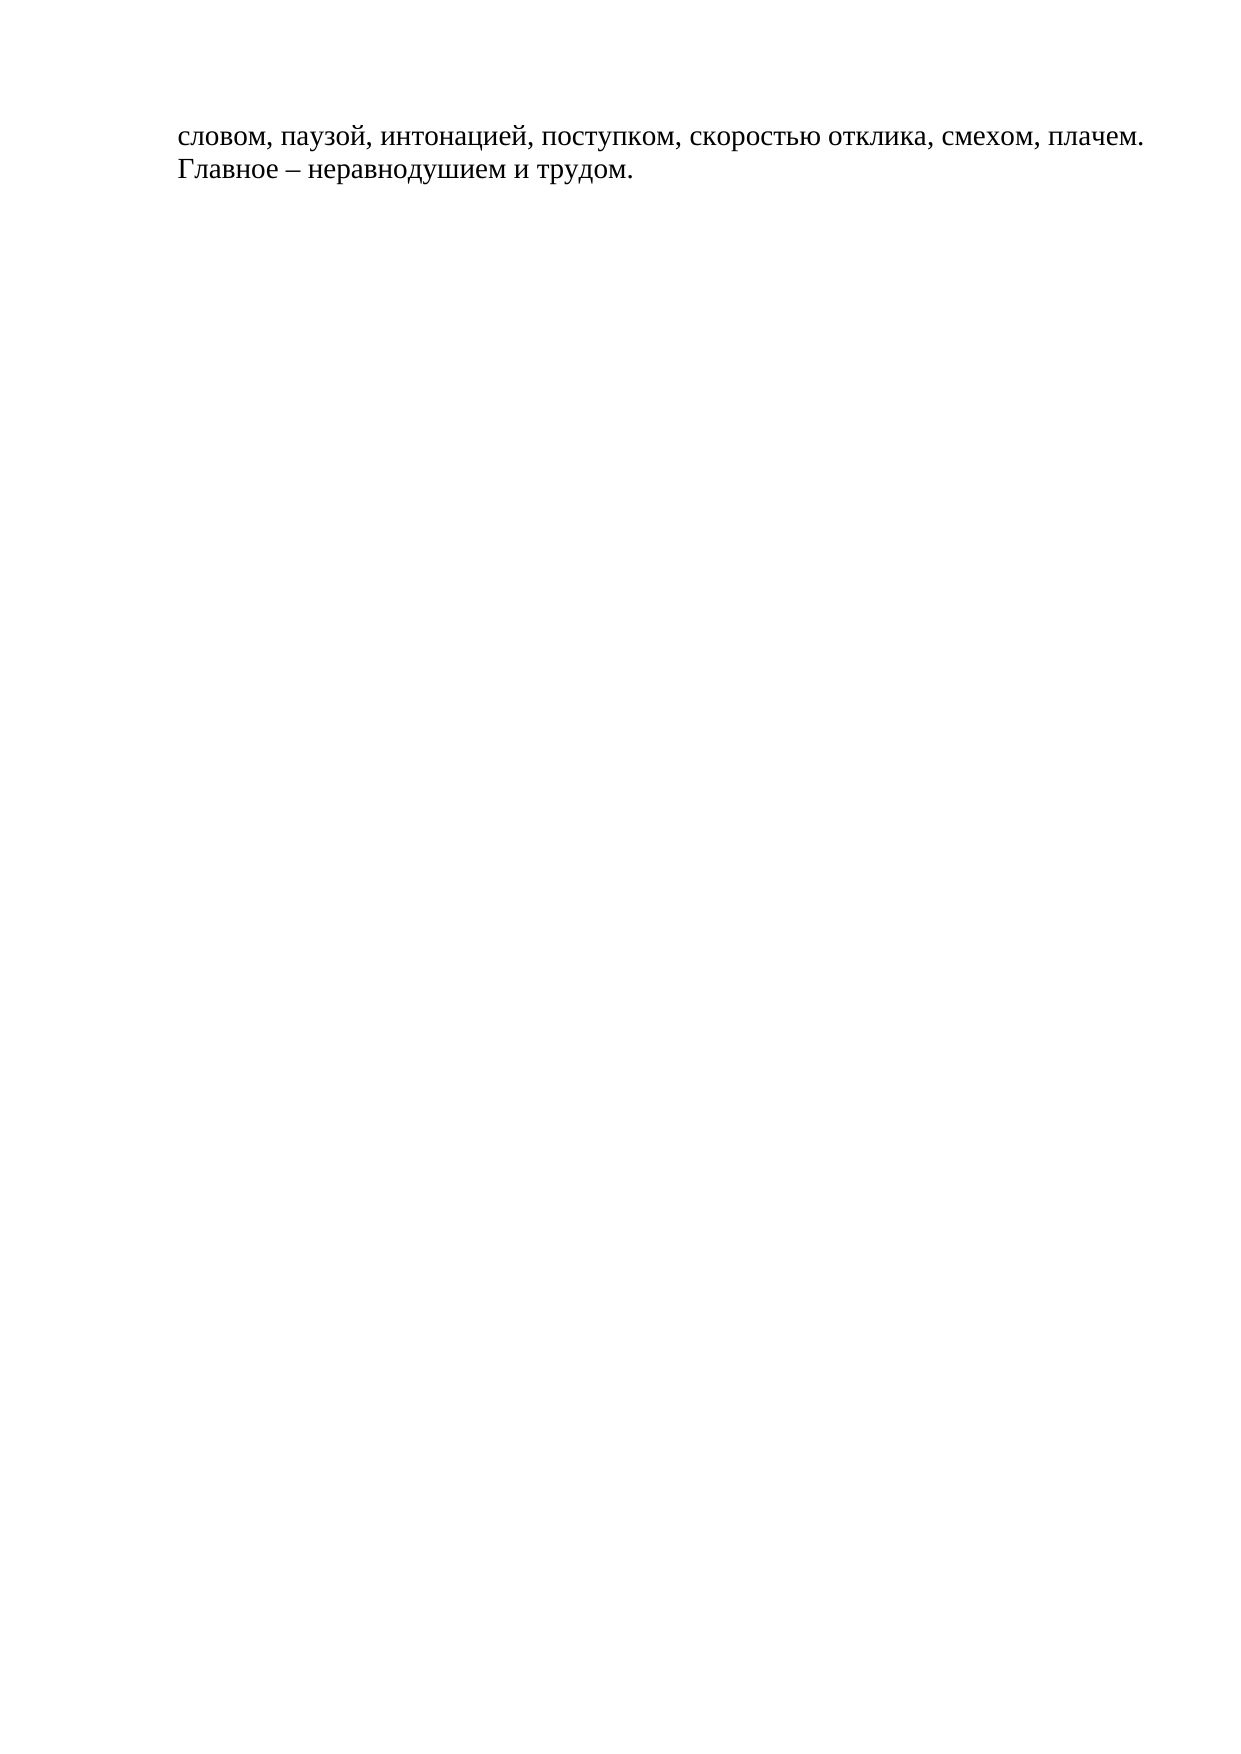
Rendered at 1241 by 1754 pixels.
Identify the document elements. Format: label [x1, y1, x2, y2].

text [177, 118, 1152, 185]
